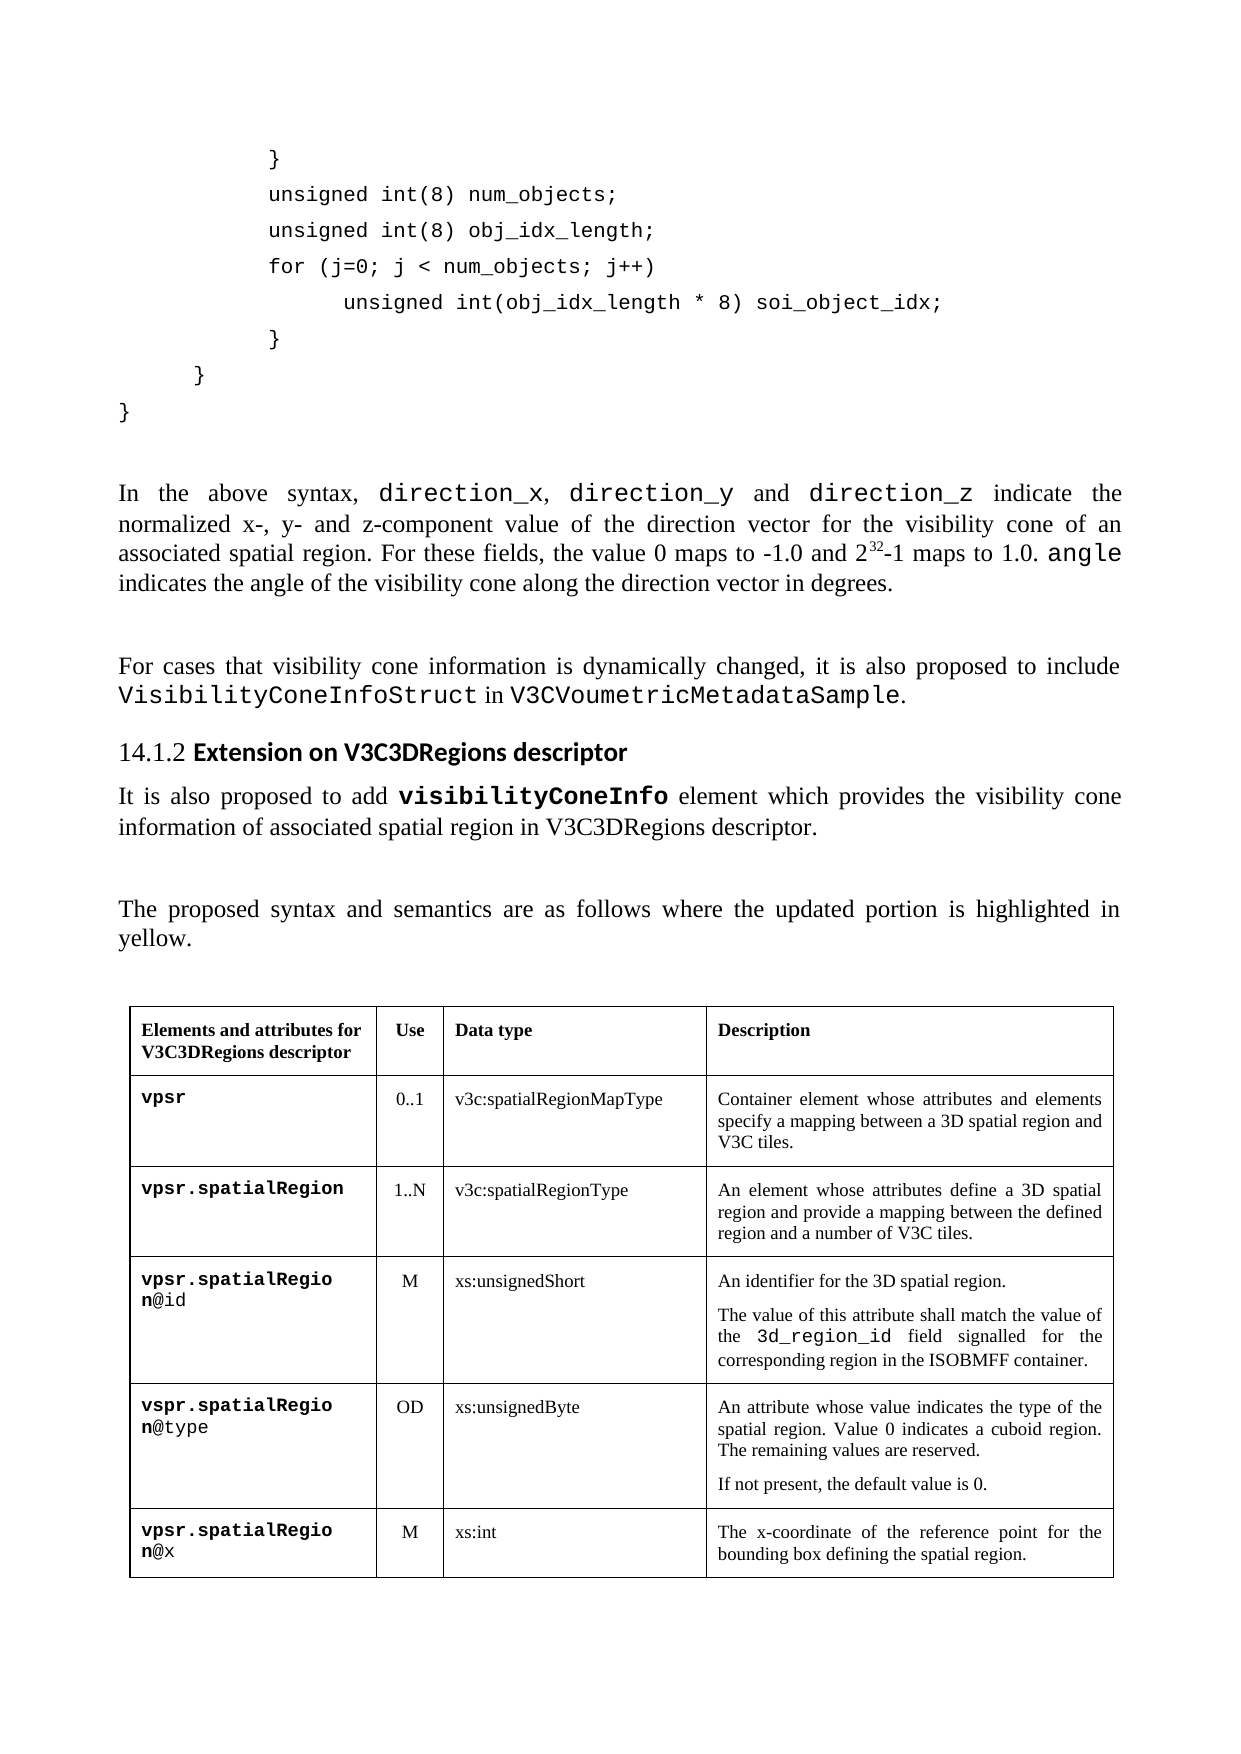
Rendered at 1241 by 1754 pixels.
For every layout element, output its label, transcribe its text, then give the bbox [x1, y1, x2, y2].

subtitle Extension on V3C3DRegions descriptor [118, 736, 1122, 768]
text In the above syntax, direction_x, direction_y and direction_z indicate the normalized x-, y- and z-component value of the direction vector for the visibility cone of an associated spatial region. For these fields, the value 0 maps to -1.0 and 232-1 maps to 1.0. angle indicates the angle of the visibility cone along the direction vector in degrees. [118, 478, 1122, 597]
table_header Use [377, 1007, 443, 1075]
table_cell An identifier for the 3D spatial region. The value of this attribute shall match the value of the 3d_region_id field signalled for the corresponding region in the ISOBMFF container. [707, 1257, 1113, 1383]
text } [118, 328, 1122, 352]
text For cases that visibility cone information is dynamically changed, it is also proposed to include VisibilityConeInfoStruct in V3CVoumetricMetadataSample. [118, 651, 1122, 711]
table_header Description [707, 1007, 1113, 1075]
text It is also proposed to add visibilityConeInfo element which provides the visibility cone information of associated spatial region in V3C3DRegions descriptor. [118, 781, 1122, 841]
text } [118, 401, 1122, 424]
table_cell v3c:spatialRegionMapType [444, 1076, 706, 1166]
table_cell M [377, 1509, 443, 1577]
table_cell xs:int [444, 1509, 706, 1577]
table_cell An element whose attributes define a 3D spatial region and provide a mapping between the defined region and a number of V3C tiles. [707, 1167, 1113, 1256]
table_cell xs:unsignedByte [444, 1384, 706, 1507]
table_cell vpsr.spatialRegion@id [131, 1257, 376, 1383]
table_cell OD [377, 1384, 443, 1507]
table_cell vpsr.spatialRegion@x [131, 1509, 376, 1577]
table_cell xs:unsignedShort [444, 1257, 706, 1383]
text unsigned int(8) num_objects; [118, 184, 1122, 207]
table_cell vpsr.spatialRegion [131, 1167, 376, 1256]
text for (j=0; j < num_objects; j++) [118, 256, 1122, 280]
table_cell An attribute whose value indicates the type of the spatial region. Value 0 indicates a cuboid region. The remaining values are reserved. If not present, the default value is 0. [707, 1384, 1113, 1507]
table_cell 1..N [377, 1167, 443, 1256]
text unsigned int(8) obj_idx_length; [118, 220, 1122, 243]
table_header Elements and attributes for V3C3DRegions descriptor [131, 1007, 376, 1075]
table_cell M [377, 1257, 443, 1383]
text } [118, 364, 1122, 388]
table_cell 0..1 [377, 1076, 443, 1166]
table_header Data type [444, 1007, 706, 1075]
table_cell Container element whose attributes and elements specify a mapping between a 3D spatial region and V3C tiles. [707, 1076, 1113, 1166]
text } [118, 148, 1122, 171]
table_cell The x-coordinate of the reference point for the bounding box defining the spatial region. [707, 1509, 1113, 1577]
text The proposed syntax and semantics are as follows where the updated portion is highlighted in yellow. [118, 894, 1122, 952]
text unsigned int(obj_idx_length * 8) soi_object_idx; [118, 292, 1122, 316]
table_cell v3c:spatialRegionType [444, 1167, 706, 1256]
table_cell vspr.spatialRegion@type [131, 1384, 376, 1507]
table_cell vpsr [131, 1076, 376, 1166]
